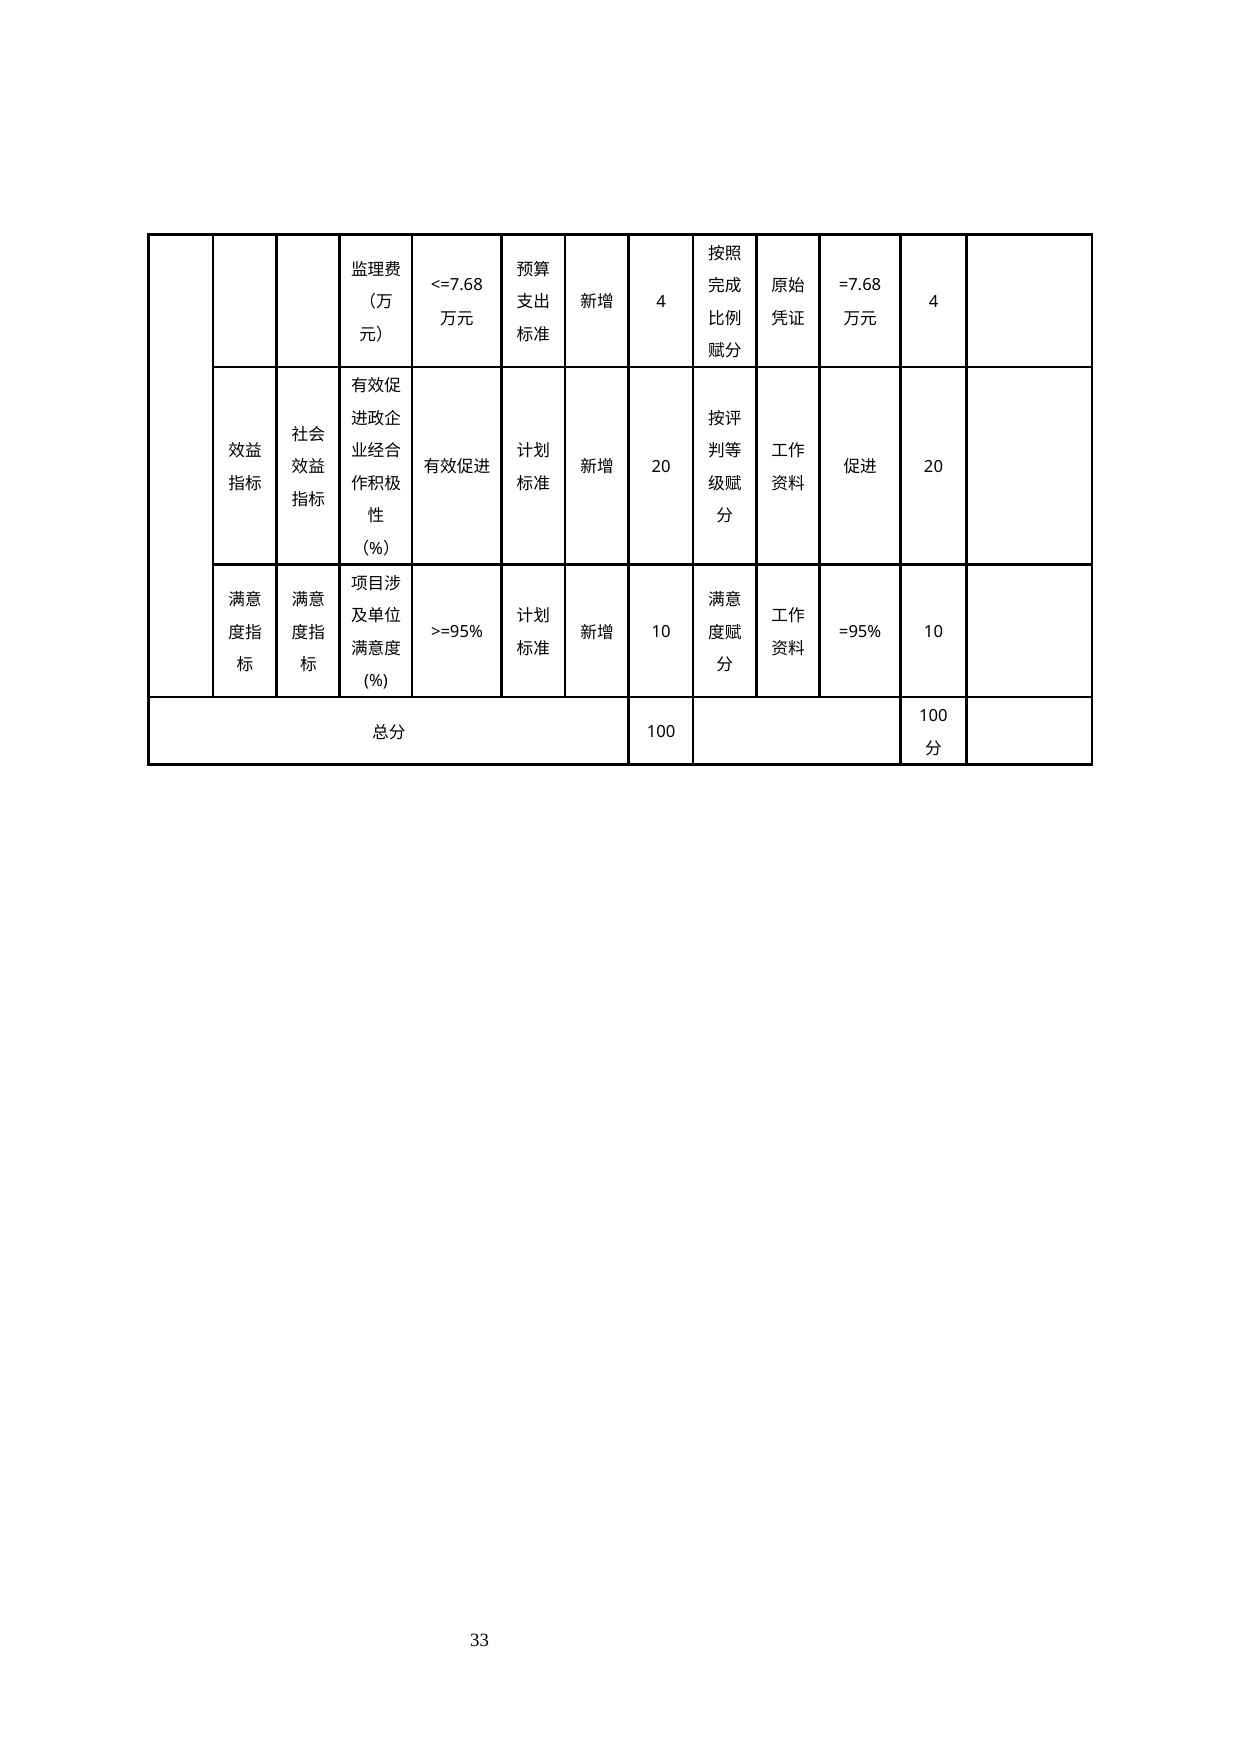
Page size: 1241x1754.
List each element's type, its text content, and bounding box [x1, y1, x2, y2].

table_cell 工作资料 [758, 566, 818, 696]
table_cell 100分 [902, 698, 965, 763]
table_cell 工作资料 [758, 368, 818, 563]
table_cell 新增 [566, 368, 627, 563]
table_cell 20 [630, 368, 692, 563]
table_cell 计划标准 [503, 566, 564, 696]
table_cell 10 [902, 566, 965, 696]
table_cell 满意度指标 [214, 566, 275, 696]
table_cell 20 [902, 368, 965, 563]
table_cell 计划标准 [503, 368, 564, 563]
table_cell 社会效益指标 [278, 368, 338, 563]
table_cell 新增 [566, 236, 627, 366]
table_cell [968, 368, 1091, 563]
table_cell 总分 [150, 698, 627, 763]
table_cell =95% [821, 566, 899, 696]
table_cell =7.68万元 [821, 236, 899, 366]
table_cell 10 [630, 566, 692, 696]
table_cell 效益指标 [214, 368, 275, 563]
table_cell 4 [630, 236, 692, 366]
table_cell 新增 [566, 566, 627, 696]
table_cell [968, 698, 1091, 763]
table_cell 按照完成比例赋分 [694, 236, 755, 366]
table_cell 满意度赋分 [694, 566, 755, 696]
table_cell 项目涉及单位满意度(%) [341, 566, 411, 696]
table_cell 有效促进 [413, 368, 500, 563]
table_cell 监理费（万元） [341, 236, 411, 366]
table_cell 100 [630, 698, 692, 763]
table_cell <=7.68万元 [413, 236, 500, 366]
table_cell [968, 566, 1091, 696]
table_cell 4 [902, 236, 965, 366]
table_cell 促进 [821, 368, 899, 563]
table_cell 原始凭证 [758, 236, 818, 366]
table_cell >=95% [413, 566, 500, 696]
table_cell [968, 236, 1091, 366]
table_cell [694, 698, 899, 763]
table_cell 预算支出标准 [503, 236, 564, 366]
table_cell 有效促进政企业经合作积极性（%） [341, 368, 411, 563]
table_cell 满意度指标 [278, 566, 338, 696]
table_cell 按评判等级赋分 [694, 368, 755, 563]
